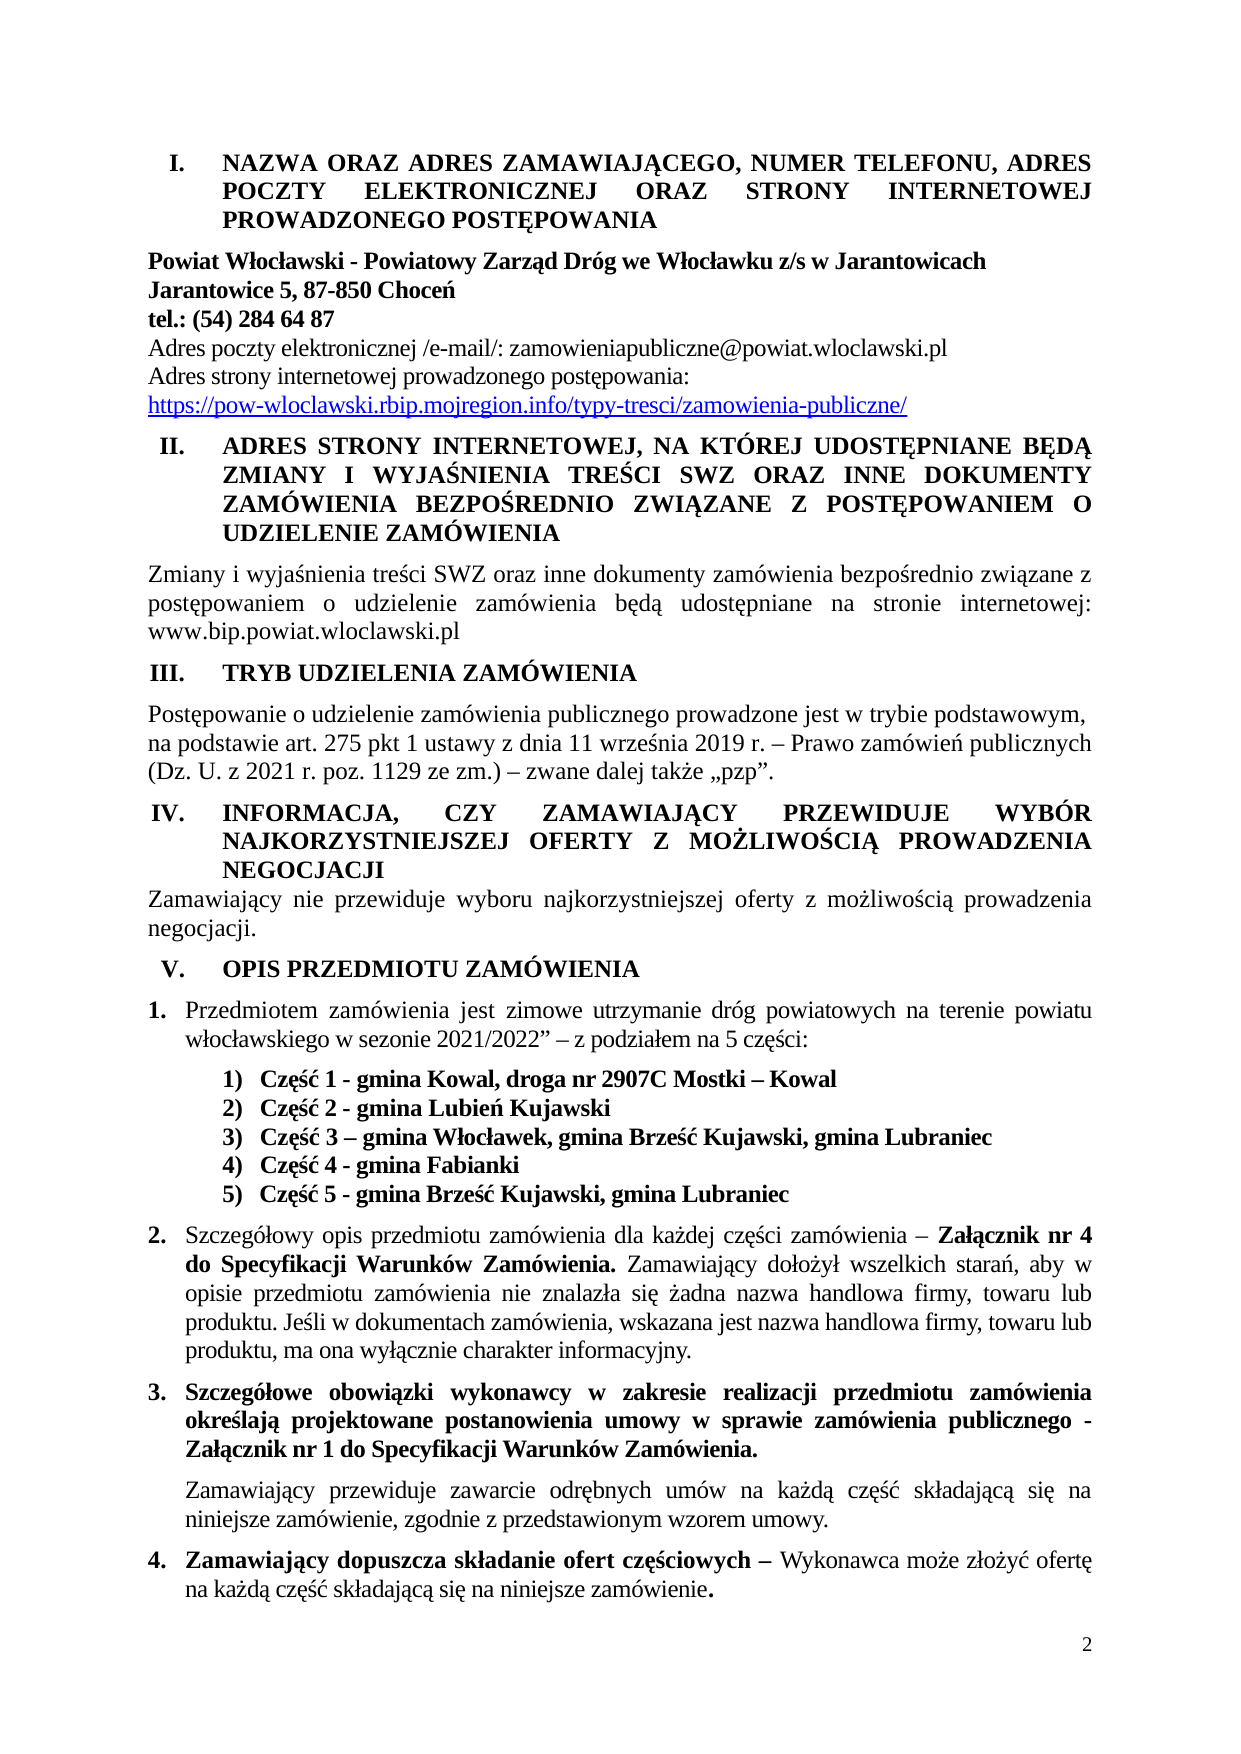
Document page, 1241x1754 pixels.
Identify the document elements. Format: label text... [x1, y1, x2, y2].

list Zamawiający nie przewiduje wyboru najkorzystniejszej oferty z możliwością prowadzenia negocjacji. [148, 884, 1093, 941]
list ADRES STRONY INTERNETOWEJ, NA KTÓREJ UDOSTĘPNIANE BĘDĄ ZMIANY I WYJAŚNIENIA TREŚCI SWZ ORAZ INNE DOKUMENTY ZAMÓWIENIA BEZPOŚREDNIO ZWIĄZANE Z POSTĘPOWANIEM O UDZIELENIE ZAMÓWIENIA [185, 431, 1093, 546]
list Część 1 - gmina Kowal, droga nr 2907C Mostki – Kowal [222, 1065, 1093, 1094]
list Zamawiający przewiduje zawarcie odrębnych umów na każdą część składającą się na niniejsze zamówienie, zgodnie z przedstawionym wzorem umowy. [185, 1476, 1093, 1533]
list Przedmiotem zamówienia jest zimowe utrzymanie dróg powiatowych na terenie powiatu włocławskiego w sezonie 2021/2022” – z podziałem na 5 części: [148, 995, 1093, 1053]
text tel.: (54) 284 64 87 [148, 304, 1093, 333]
list Szczegółowy opis przedmiotu zamówienia dla każdej części zamówienia – Załącznik nr 4 do Specyfikacji Warunków Zamówienia. Zamawiający dołożył wszelkich starań, aby w opisie przedmiotu zamówienia nie znalazła się żadna nazwa handlowa firmy, towaru lub produktu. Jeśli w dokumentach zamówienia, wskazana jest nazwa handlowa firmy, towaru lub produktu, ma ona wyłącznie charakter informacyjny. [148, 1221, 1093, 1364]
list Część 2 - gmina Lubień Kujawski [222, 1094, 1093, 1122]
text Powiat Włocławski - Powiatowy Zarząd Dróg we Włocławku z/s w Jarantowicach [148, 246, 1093, 275]
list Szczegółowe obowiązki wykonawcy w zakresie realizacji przedmiotu zamówienia określają projektowane postanowienia umowy w sprawie zamówienia publicznego - Załącznik nr 1 do Specyfikacji Warunków Zamówienia. [148, 1377, 1093, 1463]
list Część 4 - gmina Fabianki [222, 1151, 1093, 1179]
text Adres strony internetowej prowadzonego postępowania: [148, 361, 1093, 390]
list NAZWA ORAZ ADRES ZAMAWIAJĄCEGO, NUMER TELEFONU, ADRES POCZTY ELEKTRONICZNEJ ORAZ STRONY INTERNETOWEJ PROWADZONEGO POSTĘPOWANIA [185, 148, 1093, 234]
list TRYB UDZIELENIA ZAMÓWIENIA [185, 658, 1093, 686]
list Część 3 – gmina Włocławek, gmina Brześć Kujawski, gmina Lubraniec [222, 1122, 1093, 1151]
list Zamawiający dopuszcza składanie ofert częściowych – Wykonawca może złożyć ofertę na każdą część składającą się na niniejsze zamówienie. [148, 1546, 1093, 1603]
text Zmiany i wyjaśnienia treści SWZ oraz inne dokumenty zamówienia bezpośrednio związane z postępowaniem o udzielenie zamówienia będą udostępniane na stronie internetowej: www.bip.powiat.wloclawski.pl [148, 559, 1093, 645]
text https://pow-wloclawski.rbip.mojregion.info/typy-tresci/zamowienia-publiczne/ [148, 390, 1093, 419]
list OPIS PRZEDMIOTU ZAMÓWIENIA [185, 954, 1093, 983]
list INFORMACJA, CZY ZAMAWIAJĄCY PRZEWIDUJE WYBÓR NAJKORZYSTNIEJSZEJ OFERTY Z MOŻLIWOŚCIĄ PROWADZENIA NEGOCJACJI [185, 798, 1093, 884]
text Adres poczty elektronicznej /e-mail/: zamowieniapubliczne@powiat.wloclawski.pl [148, 333, 1093, 361]
text Postępowanie o udzielenie zamówienia publicznego prowadzone jest w trybie podstawowym, na podstawie art. 275 pkt 1 ustawy z dnia 11 września 2019 r. – Prawo zamówień publicznych (Dz. U. z 2021 r. poz. 1129 ze zm.) – zwane dalej także „pzp”. [148, 699, 1093, 785]
list Część 5 - gmina Brześć Kujawski, gmina Lubraniec [222, 1179, 1093, 1208]
text Jarantowice 5, 87-850 Choceń [148, 275, 1093, 304]
